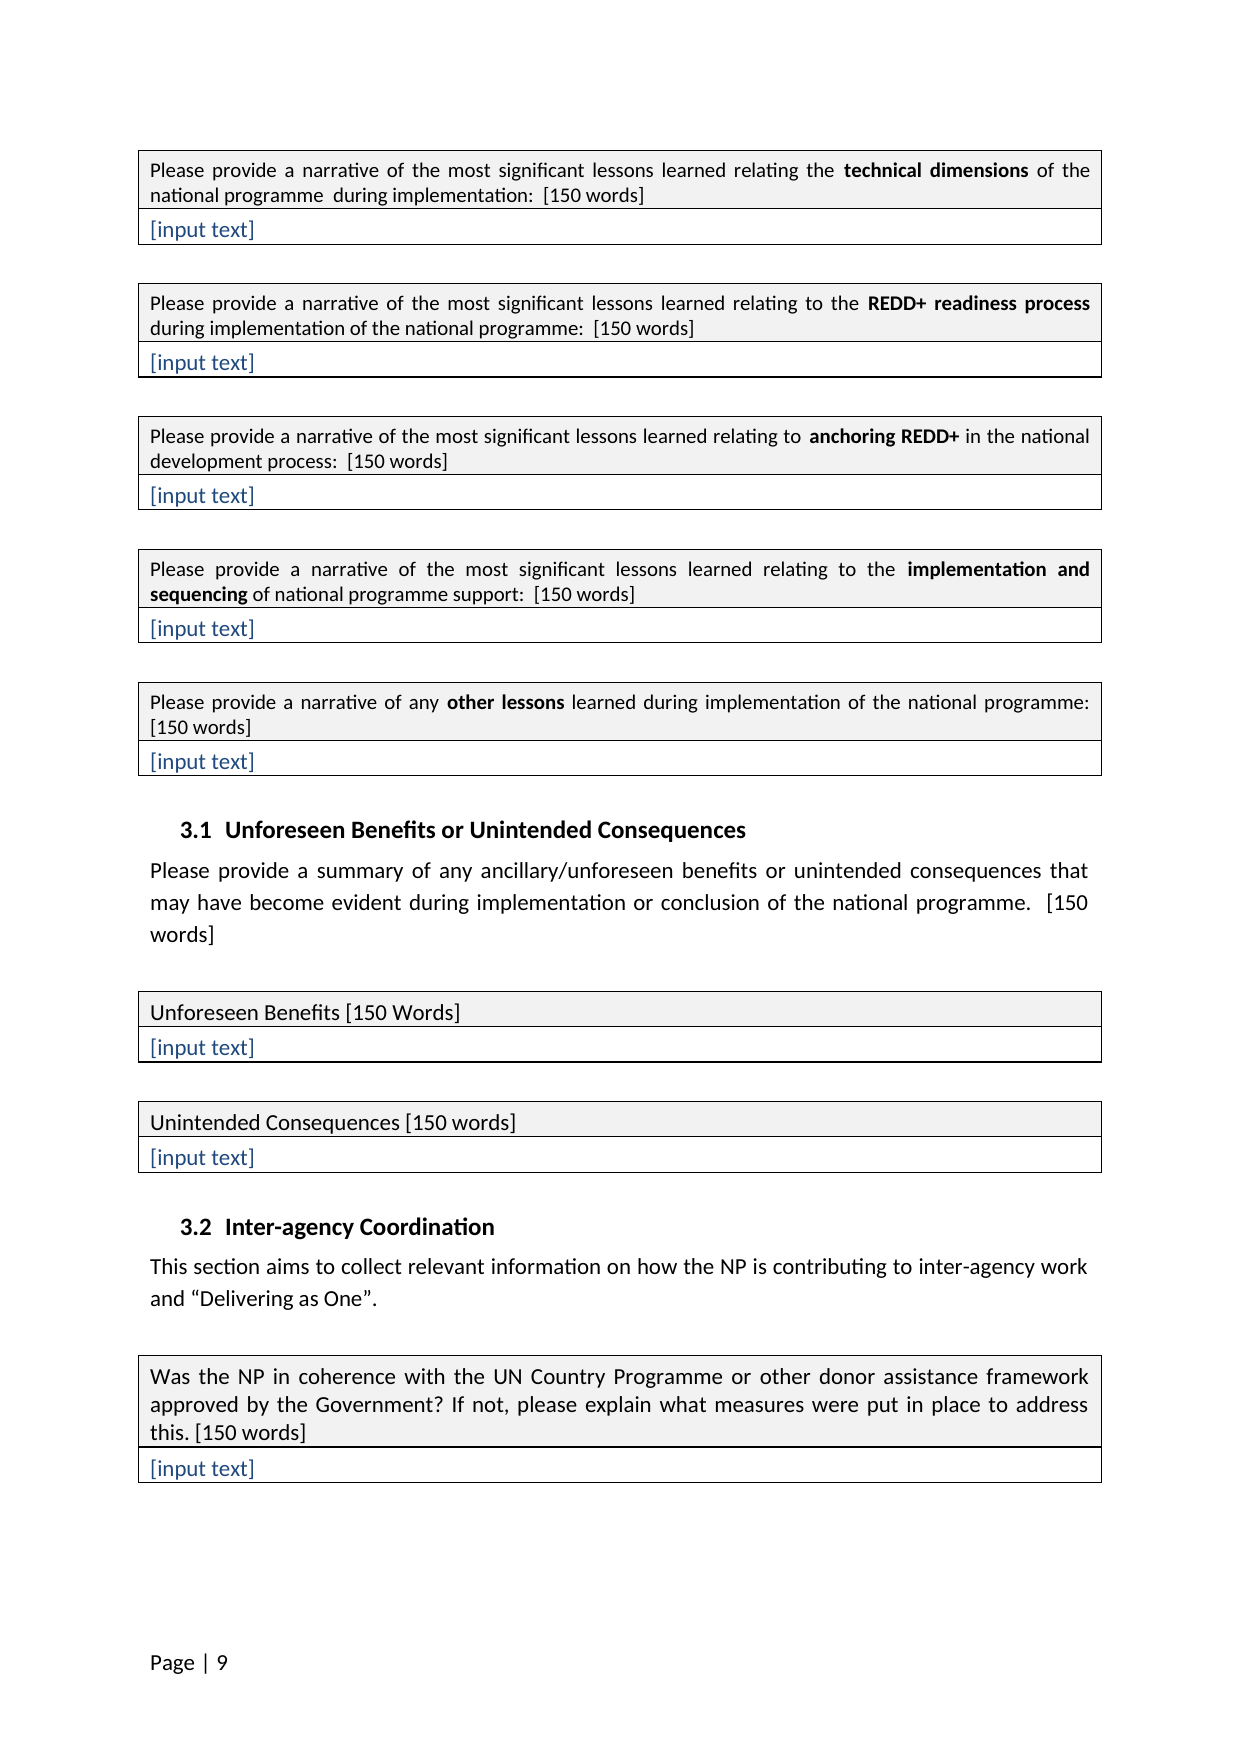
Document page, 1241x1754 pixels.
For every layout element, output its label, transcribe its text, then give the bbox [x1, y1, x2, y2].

table_cell [input text] [139, 475, 1101, 509]
table_cell [input text] [139, 209, 1101, 243]
table_header Please provide a narrative of the most significant lessons learned relating to anchoring REDD+ in the national development process: [150 words] [139, 417, 1101, 474]
table_cell [input text] [139, 608, 1101, 642]
table_cell [input text] [139, 1448, 1101, 1482]
table_header Please provide a narrative of any other lessons learned during implementation of the national programme: [150 words] [139, 683, 1101, 740]
table_cell [input text] [139, 741, 1101, 775]
subtitle Unforeseen Benefits or Unintended Consequences [179, 814, 1090, 845]
text Please provide a summary of any ancillary/unforeseen benefits or unintended consequences that may have become evident during implementation or conclusion of the national programme. [150 words] [150, 856, 1090, 948]
table_cell [input text] [139, 342, 1101, 376]
table_header Unintended Consequences [150 words] [139, 1102, 1101, 1136]
subtitle Inter-agency Coordination [179, 1211, 1090, 1242]
table_cell [input text] [139, 1027, 1101, 1061]
table_header Please provide a narrative of the most significant lessons learned relating the technical dimensions of the national programme during implementation: [150 words] [139, 151, 1101, 208]
text This section aims to collect relevant information on how the NP is contributing to inter-agency work and “Delivering as One”. [150, 1252, 1090, 1312]
table_header Unforeseen Benefits [150 Words] [139, 992, 1101, 1026]
table_header Please provide a narrative of the most significant lessons learned relating to the REDD+ readiness process during implementation of the national programme: [150 words] [139, 284, 1101, 341]
table_cell [input text] [139, 1137, 1101, 1172]
table_header Please provide a narrative of the most significant lessons learned relating to the implementation and sequencing of national programme support: [150 words] [139, 550, 1101, 607]
table_header Was the NP in coherence with the UN Country Programme or other donor assistance framework approved by the Government? If not, please explain what measures were put in place to address this. [150 words] [139, 1356, 1101, 1446]
